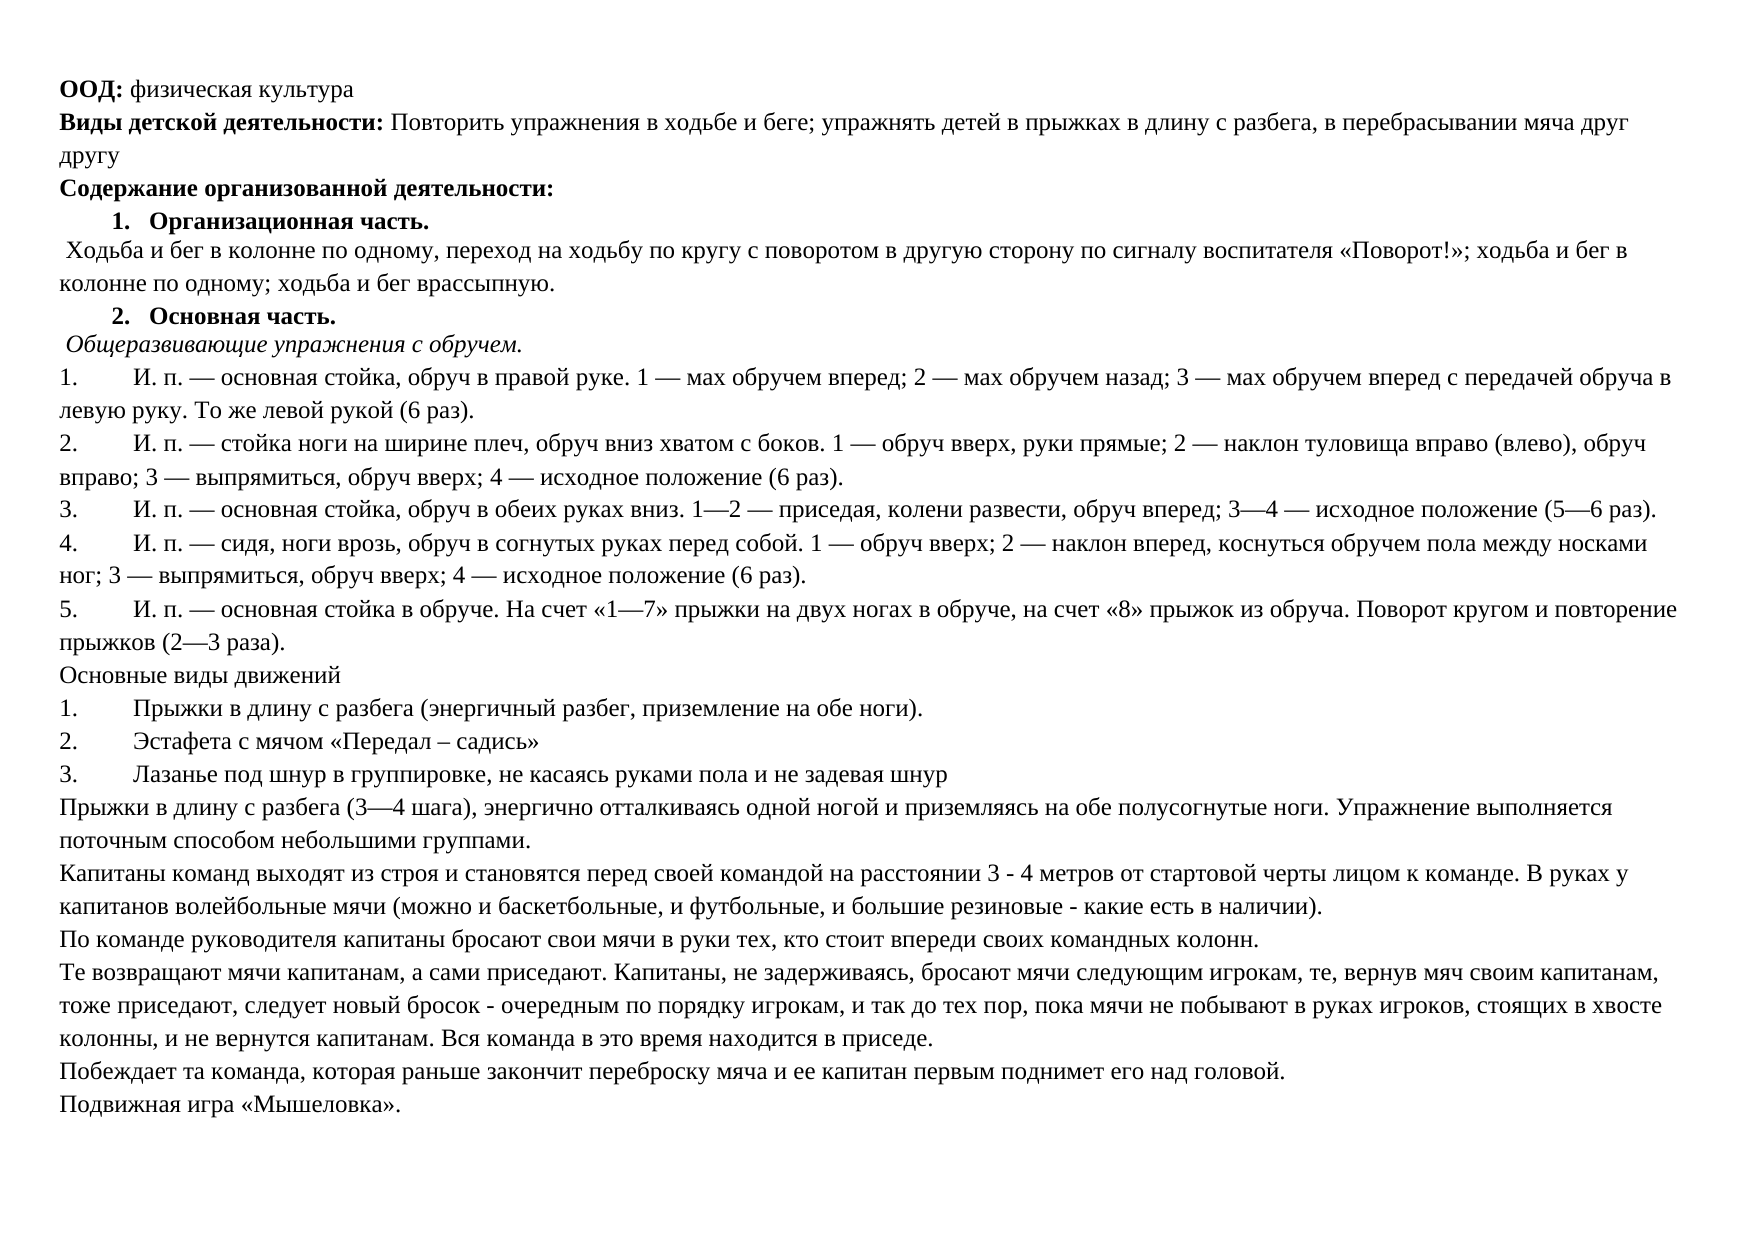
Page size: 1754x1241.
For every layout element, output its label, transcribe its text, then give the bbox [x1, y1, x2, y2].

text ООД: физическая культура [59, 74, 1695, 103]
text Капитаны команд выходят из строя и становятся перед своей командой на расстоянии 3 - 4 метров от стартовой черты лицом к команде. В руках у капитанов волейбольные мячи (можно и баскетбольные, и футбольные, и большие резиновые - какие есть в наличии). [59, 858, 1695, 919]
text По команде руководителя капитаны бросают свои мячи в руки тех, кто стоит впереди своих командных колонн. [59, 924, 1695, 953]
list Организационная часть. [111, 206, 1695, 235]
text 4. И. п. — сидя, ноги врозь, обруч в согнутых руках перед собой. 1 — обруч вверх; 2 — наклон вперед, коснуться обручем пола между носками ног; 3 — выпрямиться, обруч вверх; 4 — исходное положение (6 раз). [59, 528, 1695, 589]
text Те возвращают мячи капитанам, а сами приседают. Капитаны, не задерживаясь, бросают мячи следующим игрокам, те, вернув мяч своим капитанам, тоже приседают, следует новый бросок - очередным по порядку игрокам, и так до тех пор, пока мячи не побывают в руках игроков, стоящих в хвосте колонны, и не вернутся капитанам. Вся команда в это время находится в приседе. [59, 957, 1695, 1052]
text 1. Прыжки в длину с разбега (энергичный разбег, приземление на обе ноги). [59, 693, 1695, 721]
text Подвижная игра «Мышеловка». [59, 1089, 1695, 1118]
text Побеждает та команда, которая раньше закончит переброску мяча и ее капитан первым поднимет его над головой. [59, 1056, 1695, 1085]
text Виды детской деятельности: Повторить упражнения в ходьбе и беге; упражнять детей в прыжках в длину с разбега, в перебрасывании мяча друг другу [59, 107, 1695, 169]
text 5. И. п. — основная стойка в обруче. На счет «1—7» прыжки на двух ногах в обруче, на счет «8» прыжок из обруча. Поворот кругом и повторение прыжков (2—3 раза). [59, 594, 1695, 655]
text 3. Лазанье под шнур в группировке, не касаясь руками пола и не задевая шнур [59, 759, 1695, 787]
text Основные виды движений [59, 660, 1695, 688]
text 3. И. п. — основная стойка, обруч в обеих руках вниз. 1—2 — приседая, колени развести, обруч вперед; 3—4 — исходное положение (5—6 раз). [59, 494, 1695, 523]
text Ходьба и бег в колонне по одному, переход на ходьбу по кругу с поворотом в другую сторону по сигналу воспитателя «Поворот!»; ходьба и бег в колонне по одному; ходьба и бег врассыпную. [59, 235, 1695, 296]
text Содержание организованной деятельности: [59, 173, 1695, 202]
text 2. Эстафета с мячом «Передал – садись» [59, 726, 1695, 754]
text 2. И. п. — стойка ноги на ширине плеч, обруч вниз хватом с боков. 1 — обруч вверх, руки прямые; 2 — наклон туловища вправо (влево), обруч вправо; 3 — выпрямиться, обруч вверх; 4 — исходное положение (6 раз). [59, 428, 1695, 490]
text 1. И. п. — основная стойка, обруч в правой руке. 1 — мах обручем вперед; 2 — мах обручем назад; 3 — мах обручем вперед с передачей обруча в левую руку. То же левой рукой (6 раз). [59, 362, 1695, 424]
text Общеразвивающие упражнения с обручем. [59, 329, 1695, 358]
text Прыжки в длину с разбега (3—4 шага), энергично отталкиваясь одной ногой и приземляясь на обе полусогнутые ноги. Упражнение выполняется поточным способом небольшими группами. [59, 792, 1695, 853]
list Основная часть. [111, 301, 1695, 329]
